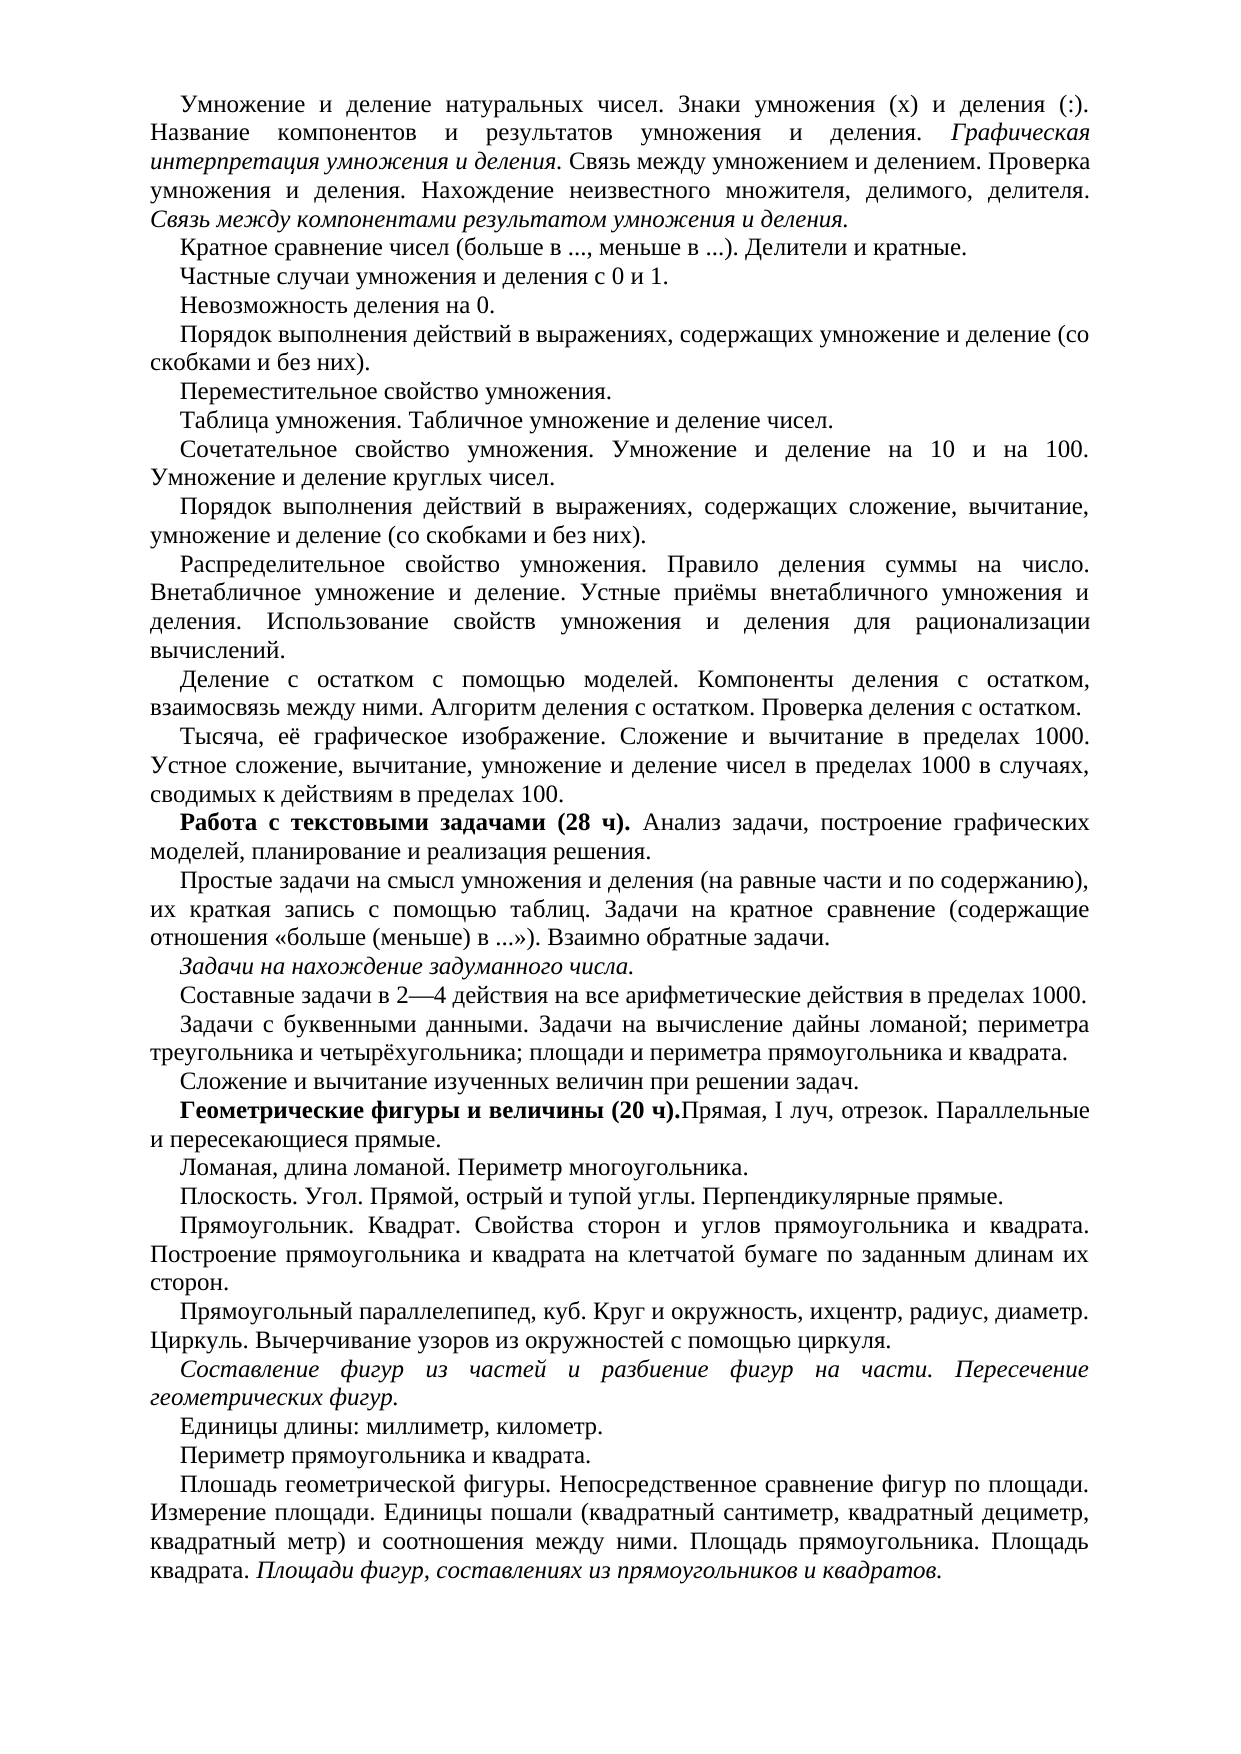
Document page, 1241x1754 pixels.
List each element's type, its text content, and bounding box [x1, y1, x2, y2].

text Простые задачи на смысл умножения и деления (на равные части и по содержанию), их краткая запись с помощью таблиц. Задачи на кратное сравнение (содержащие отношения «больше (меньше) в ...»). Взаимно обратные задачи. [150, 865, 1090, 951]
text Работа с текстовыми задачами (28 ч). Анализ задачи, построение графических моделей, планирование и реализация решения. [150, 807, 1090, 865]
text Умножение и деление натуральных чисел. Знаки умножения (х) и деления (:). Название компонентов и результатов умножения и деления. Графическая интерпретация умножения и деления. Связь между умножением и делением. Проверка умножения и деления. Нахождение неизвестного множителя, делимого, делителя. Связь между компонентами результатом умножения и деления. [150, 89, 1090, 232]
text Ломаная, длина ломаной. Периметр многоугольника. [150, 1152, 1090, 1181]
text Тысяча, её графическое изображение. Сложение и вычитание в пределах 1000. Устное сложение, вычитание, умножение и деление чисел в пределах 1000 в случаях, сводимых к действиям в пределах 100. [150, 721, 1090, 807]
text Порядок выполнения действий в выражениях, содержащих умножение и деление (со скобками и без них). [150, 319, 1090, 376]
text Составные задачи в 2—4 действия на все арифметические действия в пределах 1000. [150, 980, 1090, 1009]
text Сложение и вычитание изученных величин при решении задач. [150, 1066, 1090, 1095]
text Переместительное свойство умножения. [150, 376, 1090, 405]
text Невозможность деления на 0. [150, 290, 1090, 319]
text Периметр прямоугольника и квадрата. [150, 1440, 1090, 1469]
text Таблица умножения. Табличное умножение и деление чисел. [150, 405, 1090, 434]
text Частные случаи умножения и деления с 0 и 1. [150, 261, 1090, 290]
text Кратное сравнение чисел (больше в ..., меньше в ...). Делители и кратные. [150, 232, 1090, 261]
text Распределительное свойство умножения. Правило деления суммы на число. Внетабличное умножение и деление. Устные приёмы внетабличного умножения и деления. Использование свойств умножения и деления для рационализации вычислений. [150, 549, 1090, 664]
text Деление с остатком с помощью моделей. Компоненты деления с остатком, взаимосвязь между ними. Алгоритм деления с остатком. Проверка деления с остатком. [150, 664, 1090, 721]
text Порядок выполнения действий в выражениях, содержащих сложение, вычитание, умножение и деление (со скобками и без них). [150, 491, 1090, 549]
text Плоскость. Угол. Прямой, острый и тупой углы. Перпендикулярные прямые. [150, 1181, 1090, 1210]
text Единицы длины: миллиметр, километр. [150, 1411, 1090, 1440]
text Плошадь геометрической фигуры. Непосредственное сравнение фигур по площади. Измерение площади. Единицы пошали (квадратный сантиметр, квадратный дециметр, квадратный метр) и соотношения между ними. Площадь прямоугольника. Площадь квадрата. Площади фигур, составлениях из прямоугольников и квадратов. [150, 1469, 1090, 1584]
text Сочетательное свойство умножения. Умножение и деление на 10 и на 100. Умножение и деление круглых чисел. [150, 434, 1090, 491]
text Прямоугольник. Квадрат. Свойства сторон и углов прямоугольника и квадрата. Построение прямоугольника и квадрата на клетчатой бумаге по заданным длинам их сторон. [150, 1210, 1090, 1296]
text Геометрические фигуры и величины (20 ч).Прямая, I луч, отрезок. Параллельные и пересекающиеся прямые. [150, 1095, 1090, 1152]
text Прямоугольный параллелепипед, куб. Круг и окружность, ихцентр, радиус, диаметр. Циркуль. Вычерчивание узоров из окружностей с помощью циркуля. [150, 1296, 1090, 1354]
text Составление фигур из частей и разбиение фигур на части. Пересечение геометрических фигур. [150, 1354, 1090, 1411]
text Задачи с буквенными данными. Задачи на вычисление дайны ломаной; периметра треугольника и четырёхугольника; площади и периметра прямоугольника и квадрата. [150, 1009, 1090, 1066]
text Задачи на нахождение задуманного числа. [150, 951, 1090, 980]
